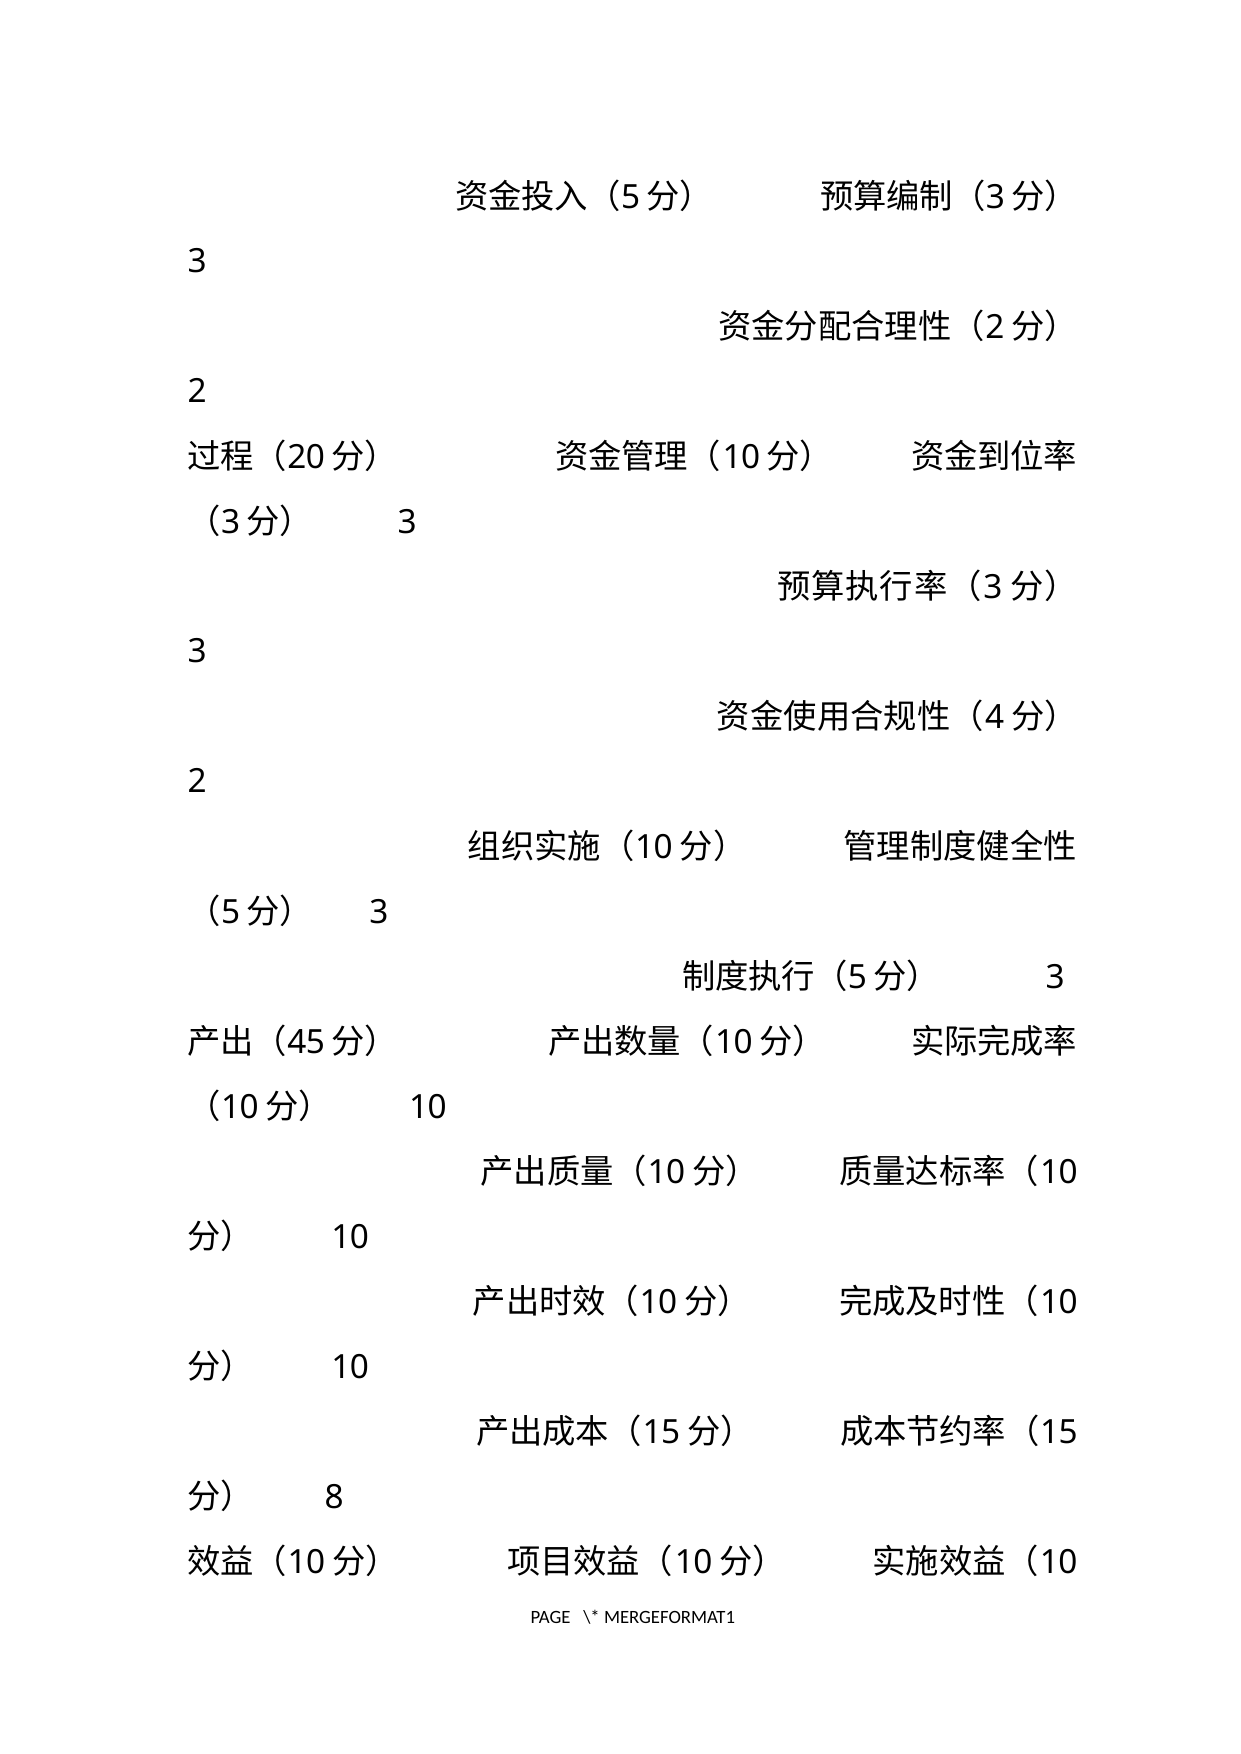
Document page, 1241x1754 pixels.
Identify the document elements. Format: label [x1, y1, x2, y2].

text [187, 162, 1078, 1592]
